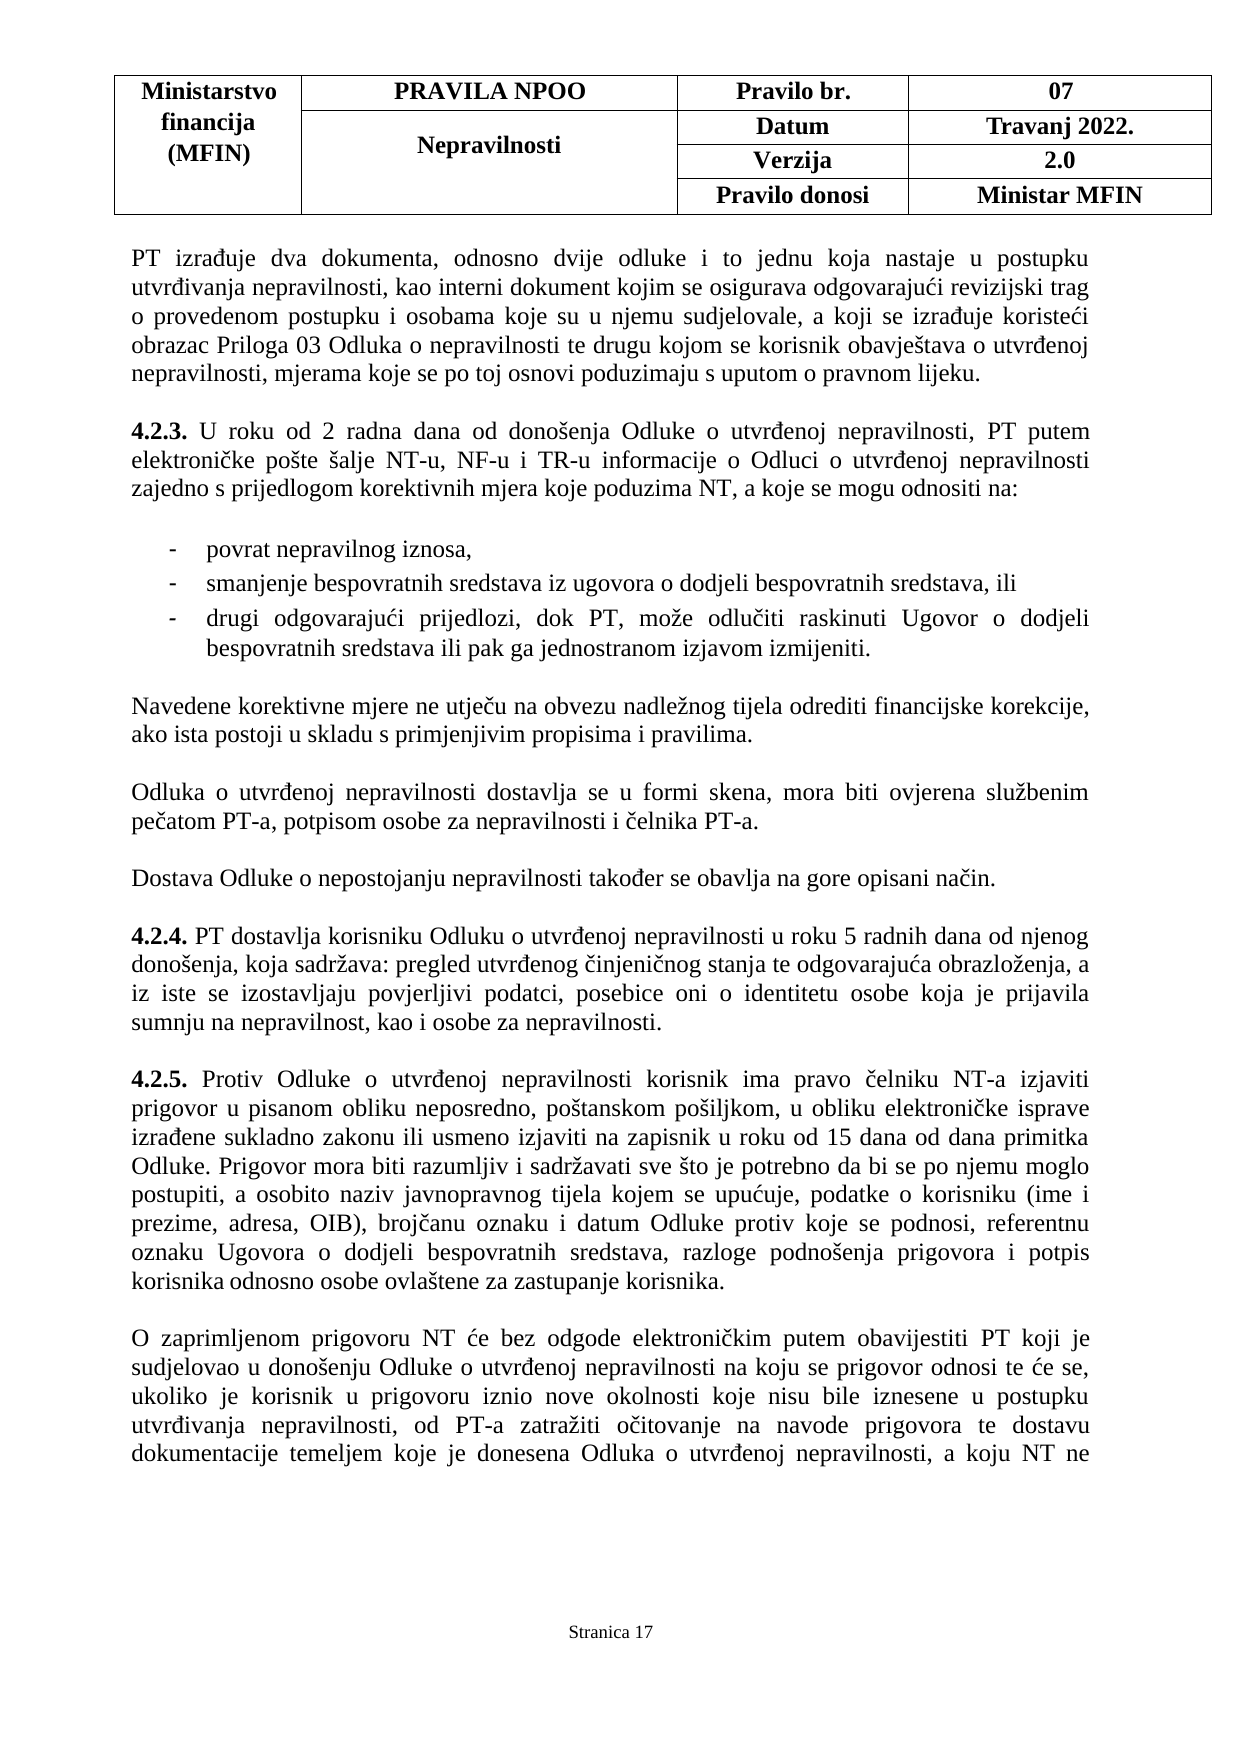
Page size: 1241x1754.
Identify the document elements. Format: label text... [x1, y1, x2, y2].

list smanjenje bespovratnih sredstava iz ugovora o dodjeli bespovratnih sredstava, ili [169, 565, 1090, 599]
text 4.2.4. PT dostavlja korisniku Odluku o utvrđenoj nepravilnosti u roku 5 radnih dana od njenog donošenja, koja sadržava: pregled utvrđenog činjeničnog stanja te odgovarajuća obrazloženja, a iz iste se izostavljaju povjerljivi podatci, posebice oni o identitetu osobe koja je prijavila sumnju na nepravilnost, kao i osobe za nepravilnosti. [131, 921, 1090, 1036]
list povrat nepravilnog iznosa, [169, 531, 1090, 565]
list drugi odgovarajući prijedlozi, dok PT, može odlučiti raskinuti Ugovor o dodjeli bespovratnih sredstava ili pak ga jednostranom izjavom izmijeniti. [169, 599, 1090, 662]
text 4.2.5. Protiv Odluke o utvrđenoj nepravilnosti korisnik ima pravo čelniku NT-a izjaviti prigovor u pisanom obliku neposredno, poštanskom pošiljkom, u obliku elektroničke isprave izrađene sukladno zakonu ili usmeno izjaviti na zapisnik u roku od 15 dana od dana primitka Odluke. Prigovor mora biti razumljiv i sadržavati sve što je potrebno da bi se po njemu moglo postupiti, a osobito naziv javnopravnog tijela kojem se upućuje, podatke o korisniku (ime i prezime, adresa, OIB), brojčanu oznaku i datum Odluke protiv koje se podnosi, referentnu oznaku Ugovora o dodjeli bespovratnih sredstava, razloge podnošenja prigovora i potpis korisnika odnosno osobe ovlaštene za zastupanje korisnika. [131, 1064, 1090, 1295]
text Odluka o utvrđenoj nepravilnosti dostavlja se u formi skena, mora biti ovjerena službenim pečatom PT-a, potpisom osobe za nepravilnosti i čelnika PT-a. [131, 777, 1090, 834]
text Navedene korektivne mjere ne utječu na obvezu nadležnog tijela odrediti financijske korekcije, ako ista postoji u skladu s primjenjivim propisima i pravilima. [131, 691, 1090, 748]
text PT izrađuje dva dokumenta, odnosno dvije odluke i to jednu koja nastaje u postupku utvrđivanja nepravilnosti, kao interni dokument kojim se osigurava odgovarajući revizijski trag o provedenom postupku i osobama koje su u njemu sudjelovale, a koji se izrađuje koristeći obrazac Priloga 03 Odluka o nepravilnosti te drugu kojom se korisnik obavještava o utvrđenoj nepravilnosti, mjerama koje se po toj osnovi poduzimaju s uputom o pravnom lijeku. [131, 243, 1090, 387]
text 4.2.3. U roku od 2 radna dana od donošenja Odluke o utvrđenoj nepravilnosti, PT putem elektroničke pošte šalje NT-u, NF-u i TR-u informacije o Odluci o utvrđenoj nepravilnosti zajedno s prijedlogom korektivnih mjera koje poduzima NT, a koje se mogu odnositi na: [131, 416, 1090, 502]
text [131, 1323, 1090, 1467]
text Dostava Odluke o nepostojanju nepravilnosti također se obavlja na gore opisani način. [131, 863, 1090, 892]
